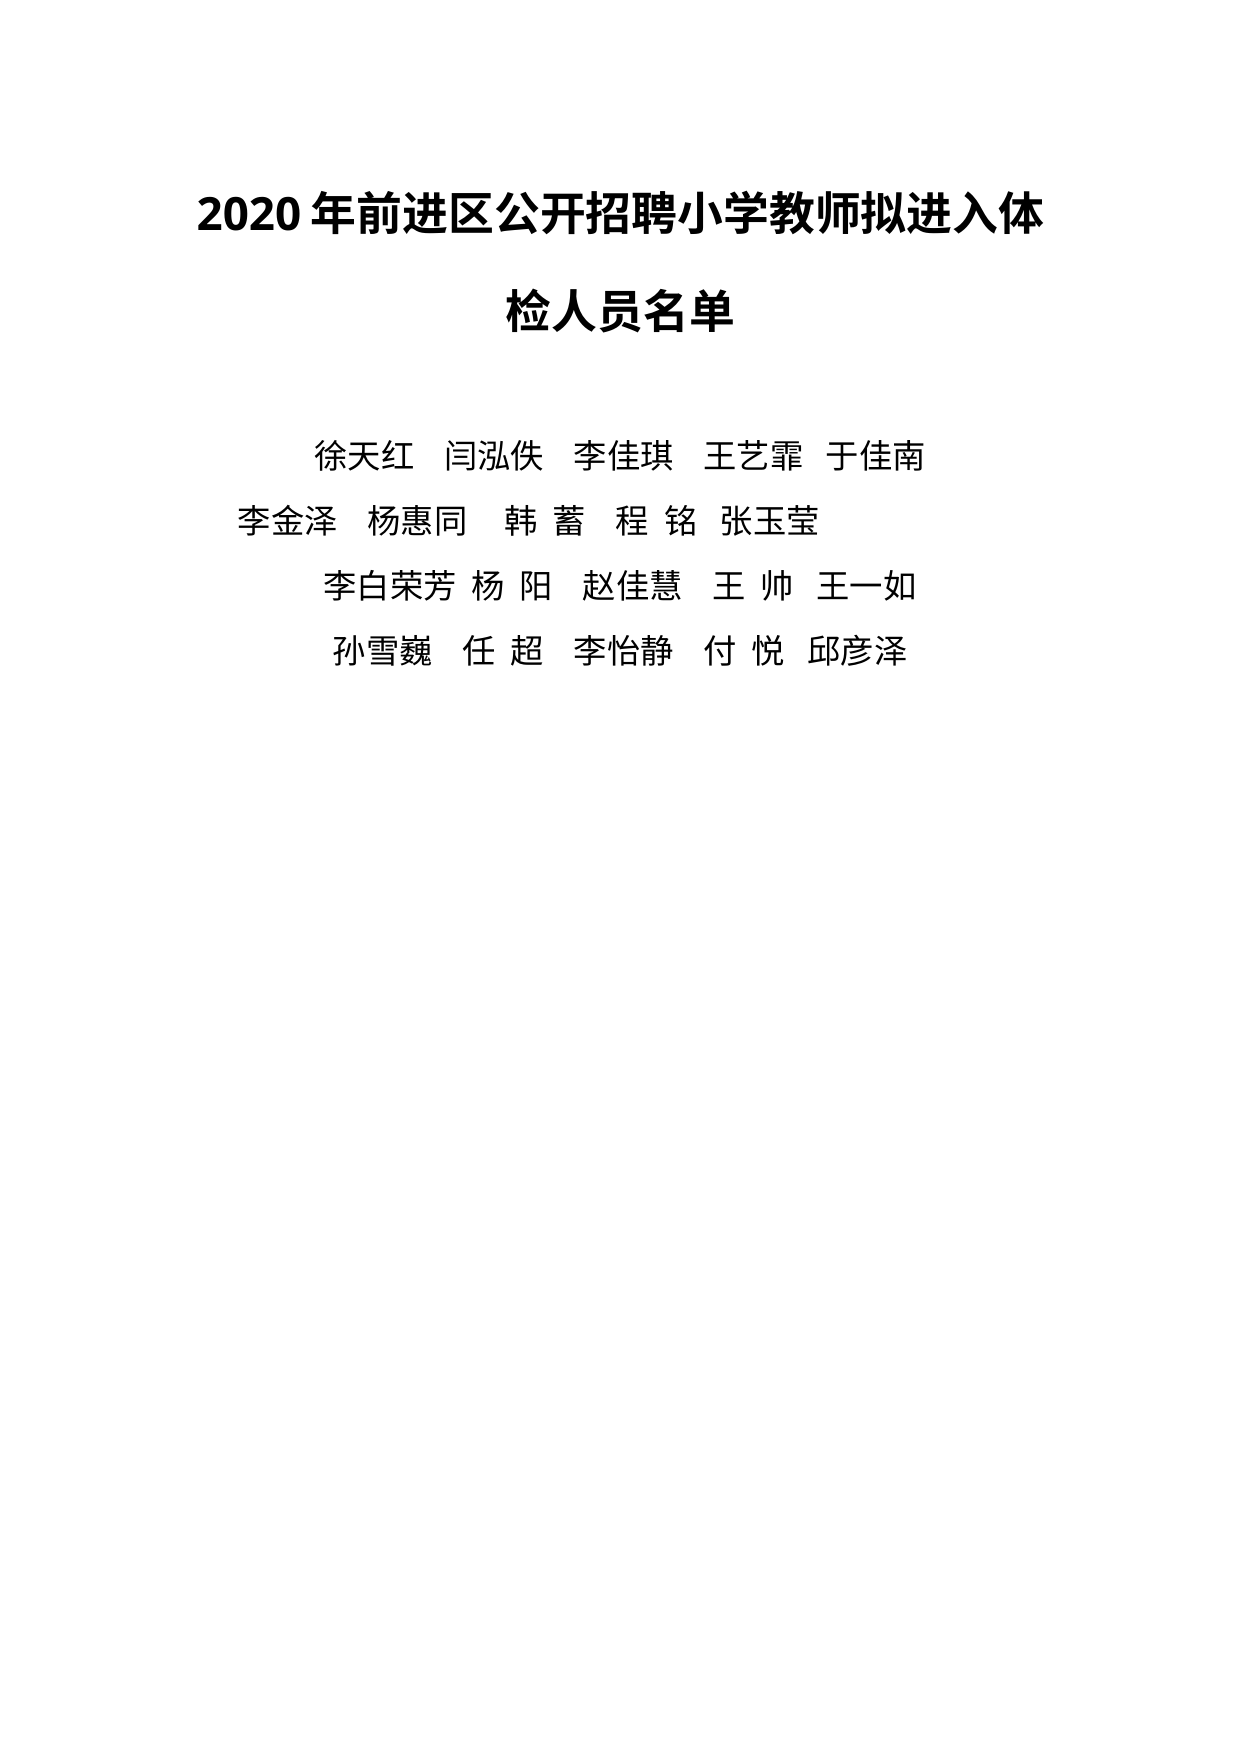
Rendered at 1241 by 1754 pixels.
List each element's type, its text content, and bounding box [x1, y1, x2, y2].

text 徐天红 闫泓佚 李佳琪 王艺霏 于佳南 [187, 422, 1053, 487]
text 2020年前进区公开招聘小学教师拟进入体检人员名单 [187, 162, 1053, 357]
text 李金泽 杨惠同 韩 蓄 程 铭 张玉莹 [187, 487, 1053, 552]
text 李白荣芳 杨 阳 赵佳慧 王 帅 王一如 [187, 552, 1053, 617]
text 孙雪巍 任 超 李怡静 付 悦 邱彦泽 [187, 617, 1053, 682]
